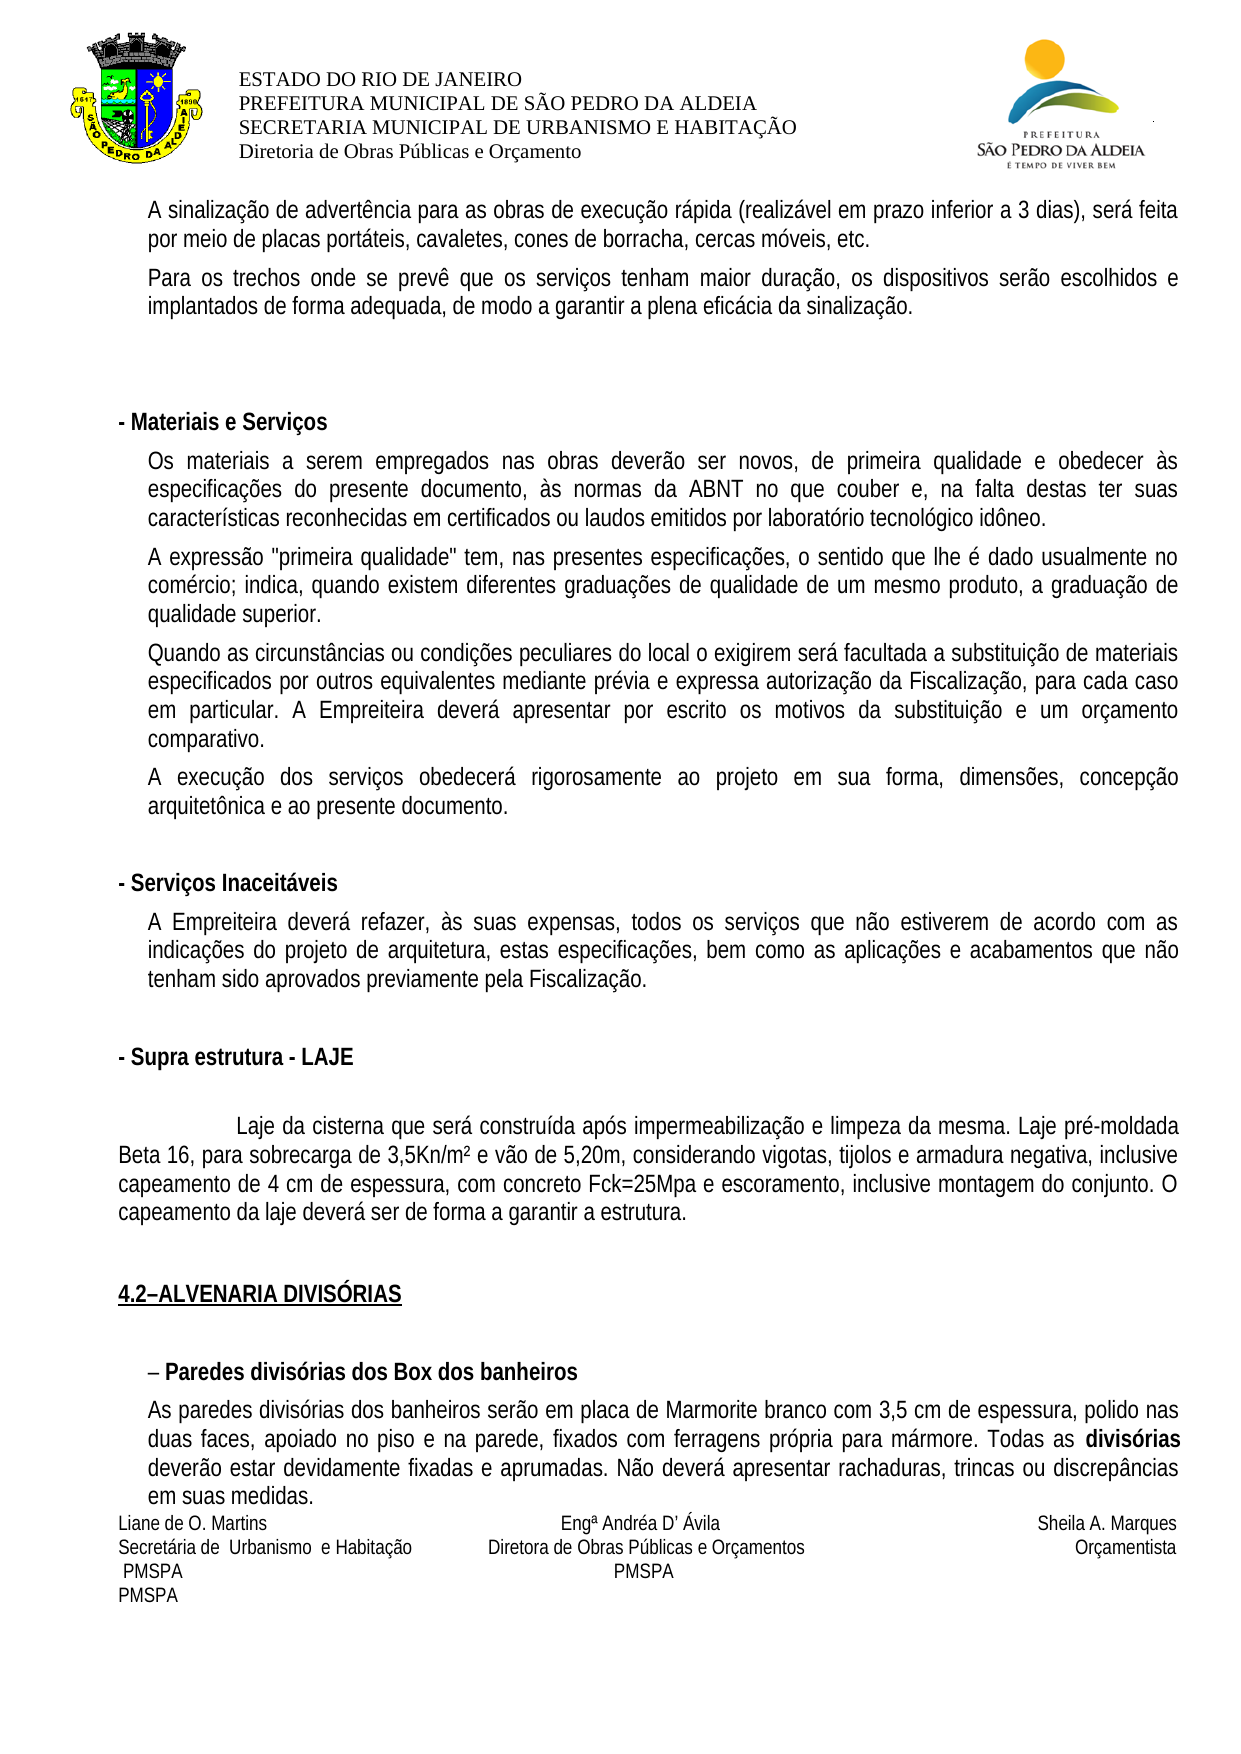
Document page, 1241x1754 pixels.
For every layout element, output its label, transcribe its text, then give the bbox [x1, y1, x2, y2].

text Os materiais a serem empregados nas obras deverão ser novos, de primeira qualidade e obedecer às especificações do presente documento, às normas da ABNT no que couber e, na falta destas ter suas características reconhecidas em certificados ou laudos emitidos por laboratório tecnológico idôneo. [148, 446, 1181, 532]
text A sinalização de advertência para as obras de execução rápida (realizável em prazo inferior a 3 dias), será feita por meio de placas portáteis, cavaletes, cones de borracha, cercas móveis, etc. [148, 195, 1181, 253]
text Para os trechos onde se prevê que os serviços tenham maior duração, os dispositivos serão escolhidos e implantados de forma adequada, de modo a garantir a plena eficácia da sinalização. [148, 263, 1181, 320]
list - Serviços Inaceitáveis [118, 868, 1181, 897]
subtitle - Supra estrutura - LAJE [118, 1041, 1181, 1070]
list 4.2–ALVENARIA DIVISÓRIAS [118, 1279, 1181, 1308]
text As paredes divisórias dos banheiros serão em placa de Marmorite branco com 3,5 cm de espessura, polido nas duas faces, apoiado no piso e na parede, fixados com ferragens própria para mármore. Todas as divisórias deverão estar devidamente fixadas e aprumadas. Não deverá apresentar rachaduras, trincas ou discrepâncias em suas medidas. [148, 1395, 1181, 1510]
text A Empreiteira deverá refazer, às suas expensas, todos os serviços que não estiverem de acordo com as indicações do projeto de arquitetura, estas especificações, bem como as aplicações e acabamentos que não tenham sido aprovados previamente pela Fiscalização. [148, 907, 1181, 993]
picture [972, 31, 1164, 171]
text A execução dos serviços obedecerá rigorosamente ao projeto em sua forma, dimensões, concepção arquitetônica e ao presente documento. [148, 762, 1181, 819]
text Laje da cisterna que será construída após impermeabilização e limpeza da mesma. Laje pré-moldada Beta 16, para sobrecarga de 3,5Kn/m² e vão de 5,20m, considerando vigotas, tijolos e armadura negativa, inclusive capeamento de 4 cm de espessura, com concreto Fck=25Mpa e escoramento, inclusive montagem do conjunto. O capeamento da laje deverá ser de forma a garantir a estrutura. [118, 1111, 1181, 1226]
text A expressão "primeira qualidade" tem, nas presentes especificações, o sentido que lhe é dado usualmente no comércio; indica, quando existem diferentes graduações de qualidade de um mesmo produto, a graduação de qualidade superior. [148, 542, 1181, 628]
picture [63, 28, 206, 165]
text Quando as circunstâncias ou condições peculiares do local o exigirem será facultada a substituição de materiais especificados por outros equivalentes mediante prévia e expressa autorização da Fiscalização, para cada caso em particular. A Empreiteira deverá apresentar por escrito os motivos da substituição e um orçamento comparativo. [148, 638, 1181, 752]
text – Paredes divisórias dos Box dos banheiros [148, 1357, 1181, 1385]
list - Materiais e Serviços [118, 407, 1181, 436]
